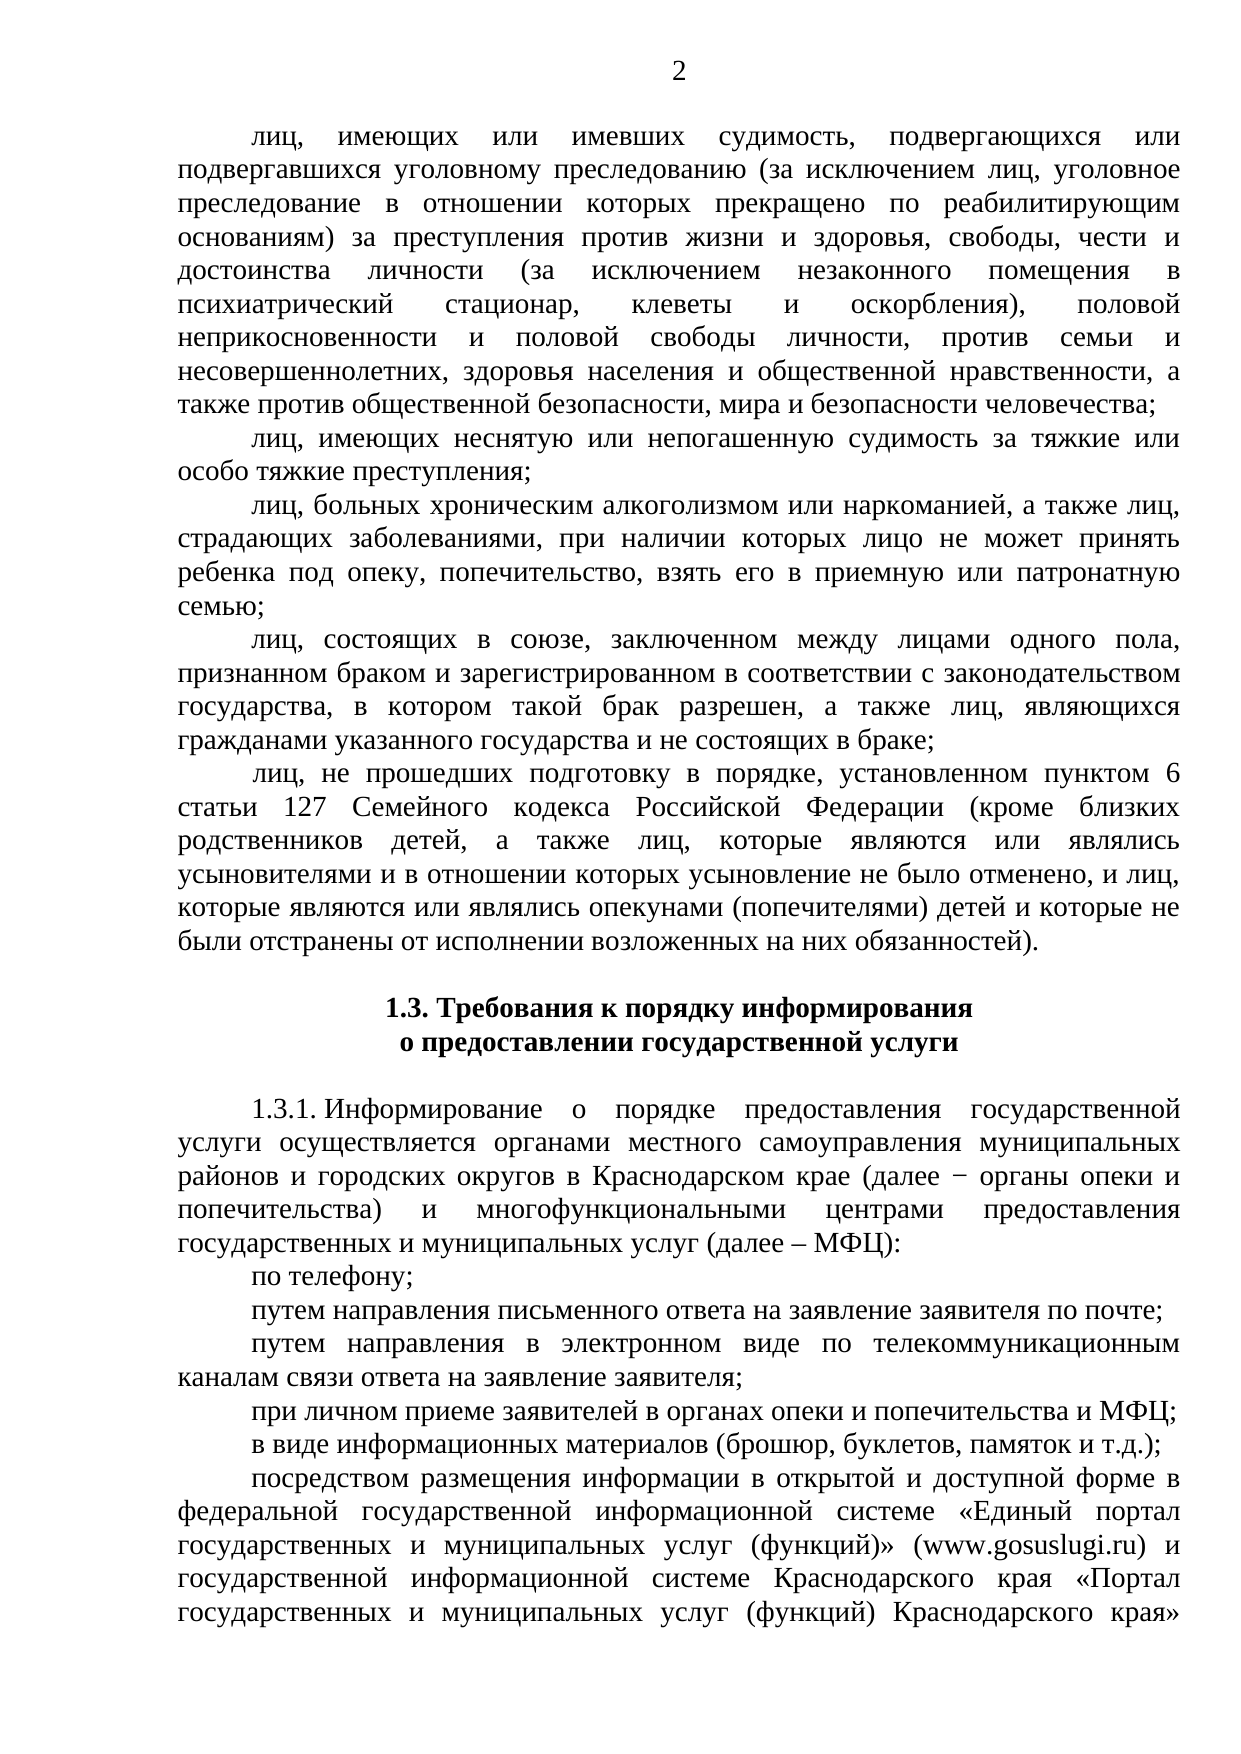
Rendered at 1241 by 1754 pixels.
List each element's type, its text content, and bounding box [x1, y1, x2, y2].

text лиц, имеющих неснятую или непогашенную судимость за тяжкие или особо тяжкие преступления; [177, 420, 1181, 487]
text 1.3. Требования к порядку информирования [177, 990, 1181, 1024]
text путем направления письменного ответа на заявление заявителя по почте; [177, 1292, 1181, 1326]
text лиц, больных хроническим алкоголизмом или наркоманией, а также лиц, страдающих заболеваниями, при наличии которых лицо не может принять ребенка под опеку, попечительство, взять его в приемную или патронатную семью; [177, 487, 1181, 621]
text при личном приеме заявителей в органах опеки и попечительства и МФЦ; [177, 1393, 1181, 1426]
text путем направления в электронном виде по телекоммуникационным каналам связи ответа на заявление заявителя; [177, 1326, 1181, 1393]
text по телефону; [177, 1258, 1181, 1292]
text 1.3.1. Информирование о порядке предоставления государственной услуги осуществляется органами местного самоуправления муниципальных районов и городских округов в Краснодарском крае (далее − органы опеки и попечительства) и многофункциональными центрами предоставления государственных и муниципальных услуг (далее – МФЦ): [177, 1091, 1181, 1258]
text о предоставлении государственной услуги [177, 1024, 1181, 1057]
text лиц, состоящих в союзе, заключенном между лицами одного пола, признанном браком и зарегистрированном в соответствии с законодательством государства, в котором такой брак разрешен, а также лиц, являющихся гражданами указанного государства и не состоящих в браке; [177, 621, 1181, 755]
text лиц, имеющих или имевших судимость, подвергающихся или подвергавшихся уголовному преследованию (за исключением лиц, уголовное преследование в отношении которых прекращено по реабилитирующим основаниям) за преступления против жизни и здоровья, свободы, чести и достоинства личности (за исключением незаконного помещения в психиатрический стационар, клеветы и оскорбления), половой неприкосновенности и половой свободы личности, против семьи и несовершеннолетних, здоровья населения и общественной нравственности, а также против общественной безопасности, мира и безопасности человечества; [177, 118, 1181, 420]
text в виде информационных материалов (брошюр, буклетов, памяток и т.д.); [177, 1426, 1181, 1460]
text лиц, не прошедших подготовку в порядке, установленном пунктом 6 статьи 127 Семейного кодекса Российской Федерации (кроме близких родственников детей, а также лиц, которые являются или являлись усыновителями и в отношении которых усыновление не было отменено, и лиц, которые являются или являлись опекунами (попечителями) детей и которые не были отстранены от исполнении возложенных на них обязанностей). [177, 755, 1181, 957]
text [177, 1460, 1181, 1627]
